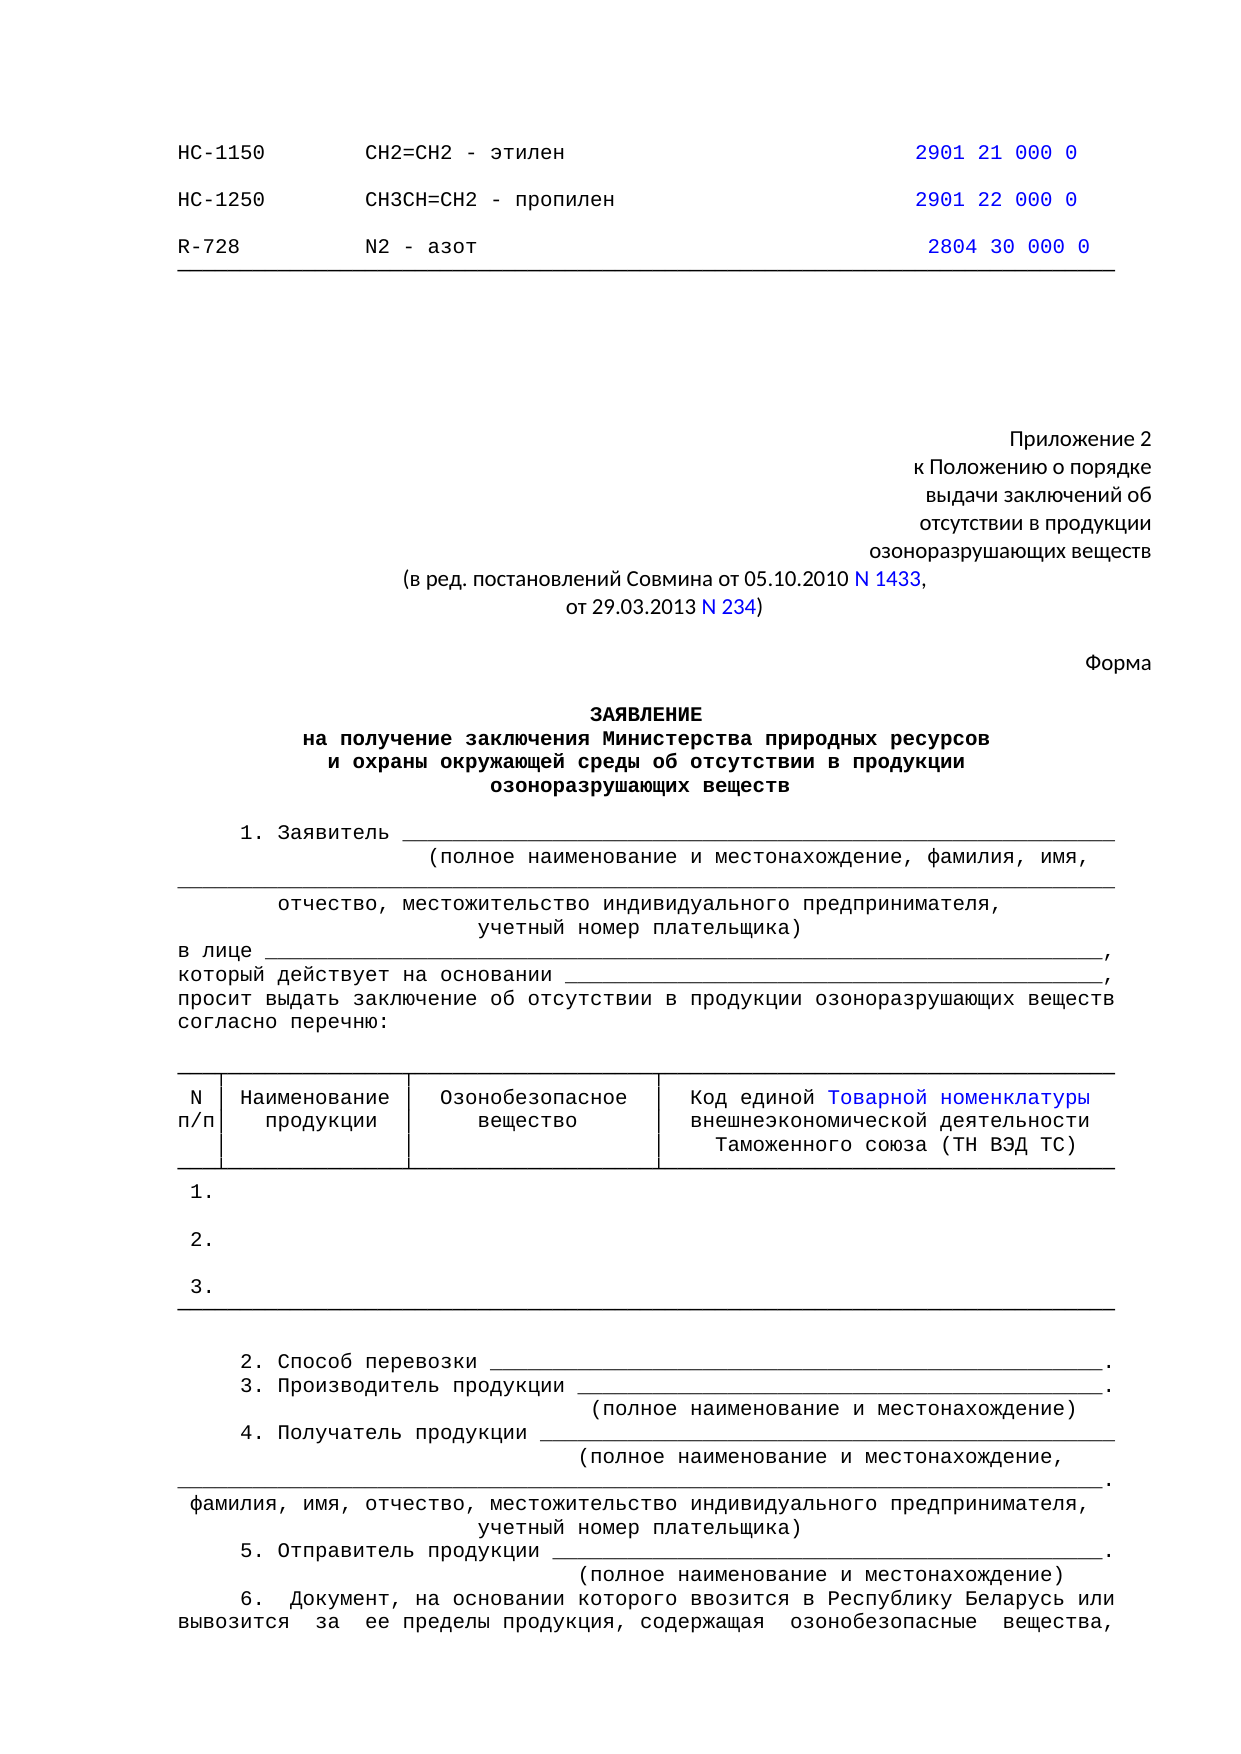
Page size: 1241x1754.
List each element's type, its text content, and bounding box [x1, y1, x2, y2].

text (в ред. постановлений Совмина от 05.10.2010 N 1433, [177, 564, 1152, 592]
text отсутствии в продукции [177, 508, 1152, 536]
text 6. Документ, на основании которого ввозится в Республику Беларусь или [177, 1588, 1152, 1611]
text просит выдать заключение об отсутствии в продукции озоноразрушающих веществ [177, 988, 1152, 1011]
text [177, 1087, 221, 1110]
text который действует на основании ___________________________________________, [177, 964, 1152, 988]
text 4. Получатель продукции ______________________________________________ [177, 1422, 1152, 1446]
text __________________________________________________________________________. [177, 1469, 1152, 1493]
text учетный номер плательщика) [177, 1517, 1152, 1540]
text (полное наименование и местонахождение, [177, 1446, 1152, 1469]
text R-728 N2 - азот 2804 30 000 0 [177, 236, 1152, 260]
text HC-1150 CH2=CH2 - этилен 2901 21 000 0 [177, 142, 1152, 165]
text фамилия, имя, отчество, местожительство индивидуального предпринимателя, [177, 1493, 1152, 1517]
text 3. Производитель продукции __________________________________________. [177, 1375, 1152, 1398]
text HC-1250 CH3CH=CH2 - пропилен 2901 22 000 0 [177, 189, 1152, 213]
text к Положению о порядке [177, 452, 1152, 480]
text N │ Наименование │ Озонобезопасное │ Код единой Товарной номенклатуры [222, 1087, 408, 1110]
text 3. [177, 1276, 1152, 1299]
text 1. [177, 1181, 1152, 1205]
text Форма [177, 648, 1152, 676]
text (полное наименование и местонахождение) [177, 1398, 1152, 1422]
text ───┬──────────────┬───────────────────┬──────────────────────────────────── [177, 1063, 1152, 1087]
text ───┴──────────────┴───────────────────┴──────────────────────────────────── [177, 1158, 1152, 1181]
text (полное наименование и местонахождение) [177, 1564, 1152, 1588]
text (полное наименование и местонахождение, фамилия, имя, [177, 846, 1152, 869]
text озоноразрушающих веществ [177, 536, 1152, 564]
text и охраны окружающей среды об отсутствии в продукции [177, 751, 1152, 775]
text отчество, местожительство индивидуального предпринимателя, [177, 893, 1152, 917]
text │ │ │ Таможенного союза (ТН ВЭД ТС) [177, 1134, 1152, 1158]
text на получение заключения Министерства природных ресурсов [177, 728, 1152, 751]
text 2. [177, 1228, 1152, 1252]
text N │ Наименование │ Озонобезопасное │ Код единой Товарной номенклатуры [409, 1087, 658, 1110]
text 1. Заявитель _________________________________________________________ [177, 822, 1152, 846]
text вывозится за ее пределы продукция, содержащая озонобезопасные вещества, [177, 1611, 1152, 1635]
text в лице ___________________________________________________________________, [177, 940, 1152, 964]
text Приложение 2 [177, 424, 1152, 452]
text ___________________________________________________________________________ [177, 869, 1152, 893]
text ─────────────────────────────────────────────────────────────────────────── [177, 1299, 1152, 1323]
text N │ Наименование │ Озонобезопасное │ Код единой Товарной номенклатуры [659, 1087, 1152, 1110]
text п/п│ продукции │ вещество │ внешнеэкономической деятельности [177, 1110, 1152, 1134]
text учетный номер плательщика) [177, 917, 1152, 940]
text выдачи заключений об [177, 480, 1152, 508]
text озоноразрушающих веществ [177, 775, 1152, 798]
text согласно перечню: [177, 1011, 1152, 1035]
text от 29.03.2013 N 234) [177, 592, 1152, 620]
text ─────────────────────────────────────────────────────────────────────────── [177, 260, 1152, 284]
text ЗАЯВЛЕНИЕ [177, 704, 1152, 728]
text 2. Способ перевозки _________________________________________________. [177, 1351, 1152, 1375]
text 5. Отправитель продукции ____________________________________________. [177, 1540, 1152, 1564]
